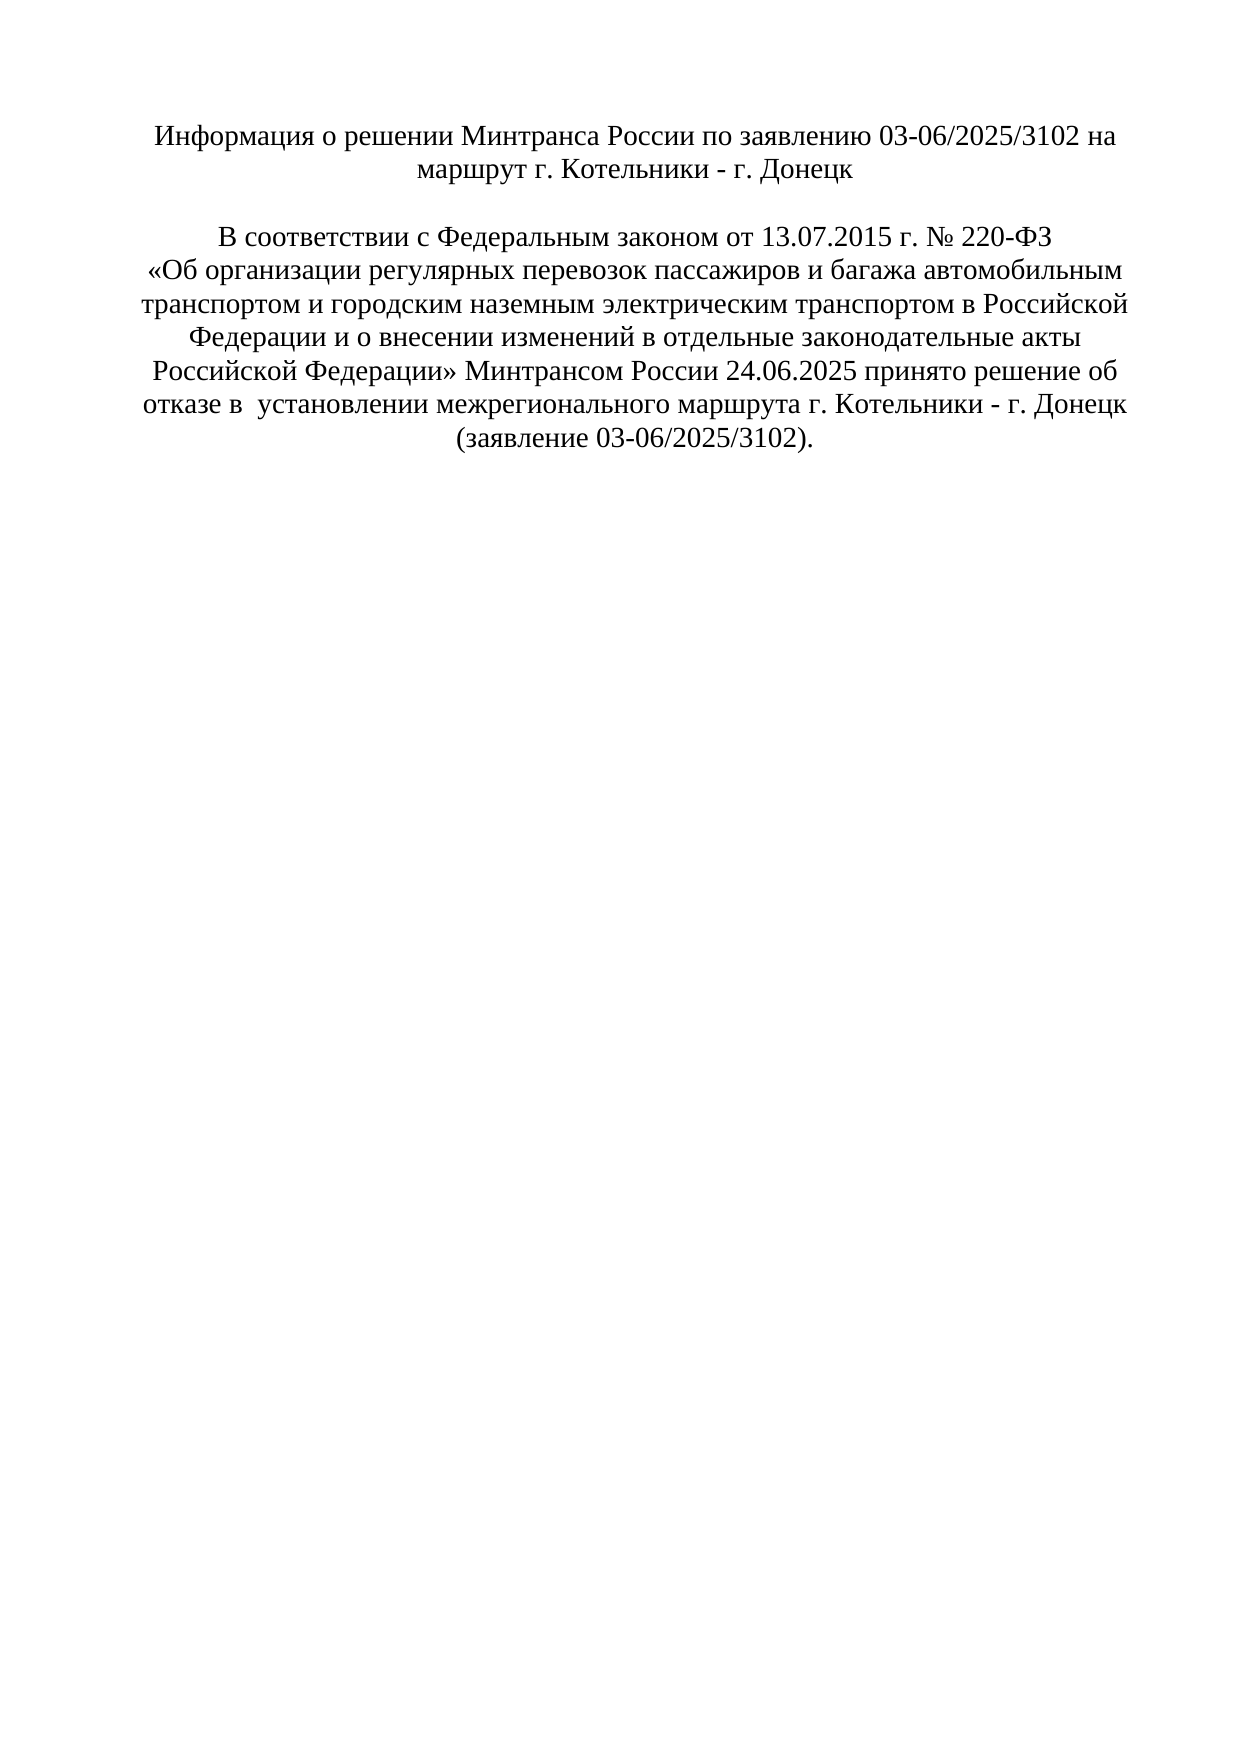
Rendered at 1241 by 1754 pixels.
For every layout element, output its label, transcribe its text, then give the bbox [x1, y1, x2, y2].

text В соответствии с Федеральным законом от 13.07.2015 г. № 220-ФЗ «Об организации регулярных перевозок пассажиров и багажа автомобильным транспортом и городским наземным электрическим транспортом в Российской Федерации и о внесении изменений в отдельные законодательные акты Российской Федерации» Минтрансом России 24.06.2025 принято решение об отказе в установлении межрегионального маршрута г. Котельники - г. Донецк (заявление 03-06/2025/3102). [118, 219, 1152, 453]
text Информация о решении Минтранса России по заявлению 03-06/2025/3102 на маршрут г. Котельники - г. Донецк [118, 118, 1152, 185]
